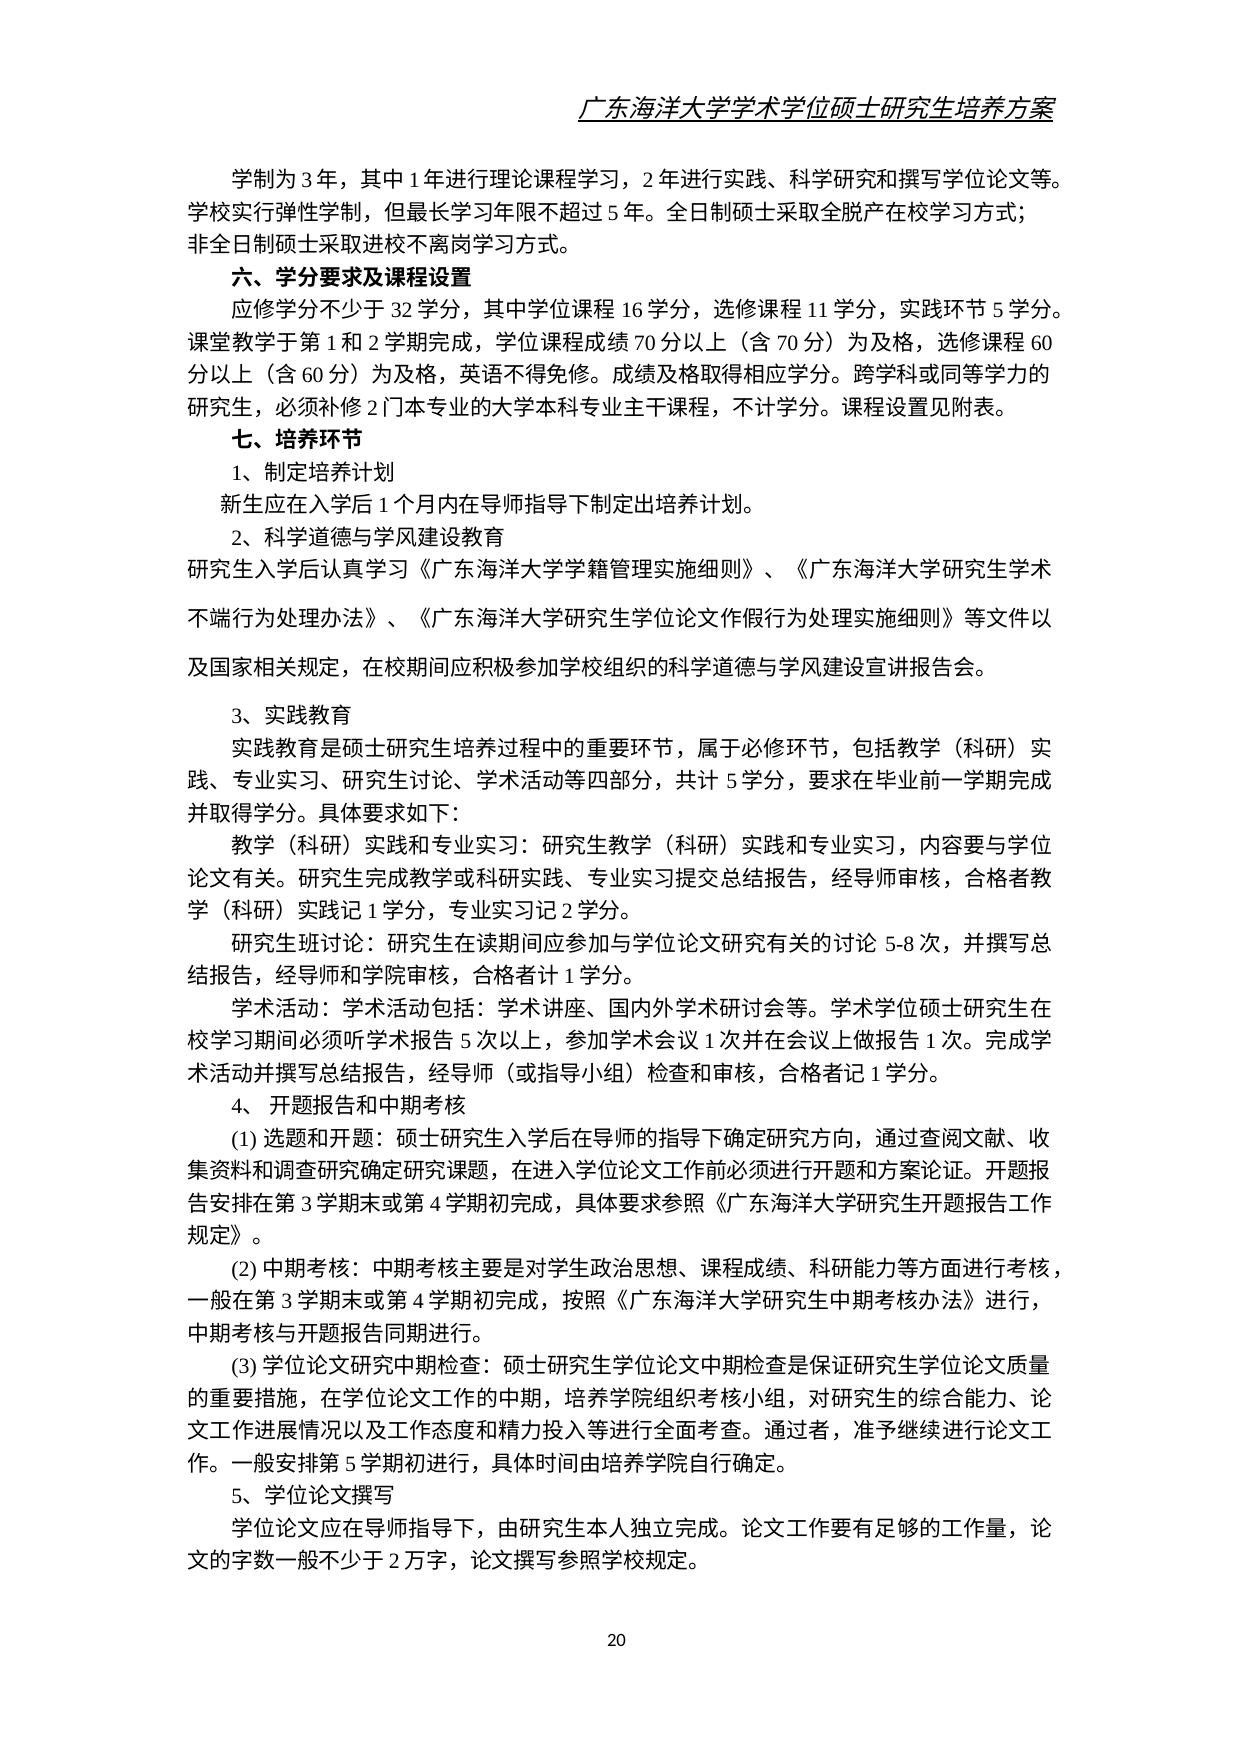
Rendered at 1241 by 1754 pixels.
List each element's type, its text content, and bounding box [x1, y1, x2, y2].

text 学位论文应在导师指导下，由研究生本人独立完成。论文工作要有足够的工作量，论文的字数一般不少于2万字，论文撰写参照学校规定。 [187, 1510, 1053, 1575]
text 研究生入学后认真学习《广东海洋大学学籍管理实施细则》、《广东海洋大学研究生学术不端行为处理办法》、《广东海洋大学研究生学位论文作假行为处理实施细则》等文件以及国家相关规定，在校期间应积极参加学校组织的科学道德与学风建设宣讲报告会。 [187, 552, 1053, 682]
text (2) 中期考核：中期考核主要是对学生政治思想、课程成绩、科研能力等方面进行考核，一般在第3学期末或第4学期初完成，按照《广东海洋大学研究生中期考核办法》进行，中期考核与开题报告同期进行。 [187, 1250, 1053, 1348]
text 六、学分要求及课程设置 [187, 259, 1053, 292]
text 1、制定培养计划 [187, 454, 1053, 487]
text 新生应在入学后1个月内在导师指导下制定出培养计划。 [187, 487, 1053, 519]
text (1) 选题和开题：硕士研究生入学后在导师的指导下确定研究方向，通过查阅文献、收集资料和调查研究确定研究课题，在进入学位论文工作前必须进行开题和方案论证。开题报告安排在第3学期末或第4学期初完成，具体要求参照《广东海洋大学研究生开题报告工作规定》。 [187, 1120, 1053, 1250]
text 5、学位论文撰写 [187, 1478, 1053, 1510]
text 教学（科研）实践和专业实习：研究生教学（科研）实践和专业实习，内容要与学位论文有关。研究生完成教学或科研实践、专业实习提交总结报告，经导师审核，合格者教学（科研）实践记1学分，专业实习记2学分。 [187, 828, 1053, 925]
text 实践教育是硕士研究生培养过程中的重要环节，属于必修环节，包括教学（科研）实践、专业实习、研究生讨论、学术活动等四部分，共计5学分，要求在毕业前一学期完成并取得学分。具体要求如下： [187, 730, 1053, 828]
text 2、科学道德与学风建设教育 [187, 519, 1053, 552]
text 应修学分不少于32学分，其中学位课程16学分，选修课程11学分，实践环节5学分。课堂教学于第1和2学期完成，学位课程成绩70分以上（含70分）为及格，选修课程60分以上（含60分）为及格，英语不得免修。成绩及格取得相应学分。跨学科或同等学力的研究生，必须补修2门本专业的大学本科专业主干课程，不计学分。课程设置见附表。 [187, 292, 1053, 422]
text 学术活动：学术活动包括：学术讲座、国内外学术研讨会等。学术学位硕士研究生在校学习期间必须听学术报告5次以上，参加学术会议1次并在会议上做报告1次。完成学术活动并撰写总结报告，经导师（或指导小组）检查和审核，合格者记1学分。 [187, 990, 1053, 1088]
text 研究生班讨论：研究生在读期间应参加与学位论文研究有关的讨论5-8次，并撰写总结报告，经导师和学院审核，合格者计1学分。 [187, 925, 1053, 990]
text 七、培养环节 [187, 422, 1053, 454]
text 学制为3年，其中1年进行理论课程学习，2年进行实践、科学研究和撰写学位论文等。学校实行弹性学制，但最长学习年限不超过5年。全日制硕士采取全脱产在校学习方式；非全日制硕士采取进校不离岗学习方式。 [187, 162, 1053, 259]
text 3、实践教育 [187, 698, 1053, 730]
text 4、 开题报告和中期考核 [187, 1088, 1053, 1120]
text (3) 学位论文研究中期检查：硕士研究生学位论文中期检查是保证研究生学位论文质量的重要措施，在学位论文工作的中期，培养学院组织考核小组，对研究生的综合能力、论文工作进展情况以及工作态度和精力投入等进行全面考查。通过者，准予继续进行论文工作。一般安排第5学期初进行，具体时间由培养学院自行确定。 [187, 1348, 1053, 1478]
